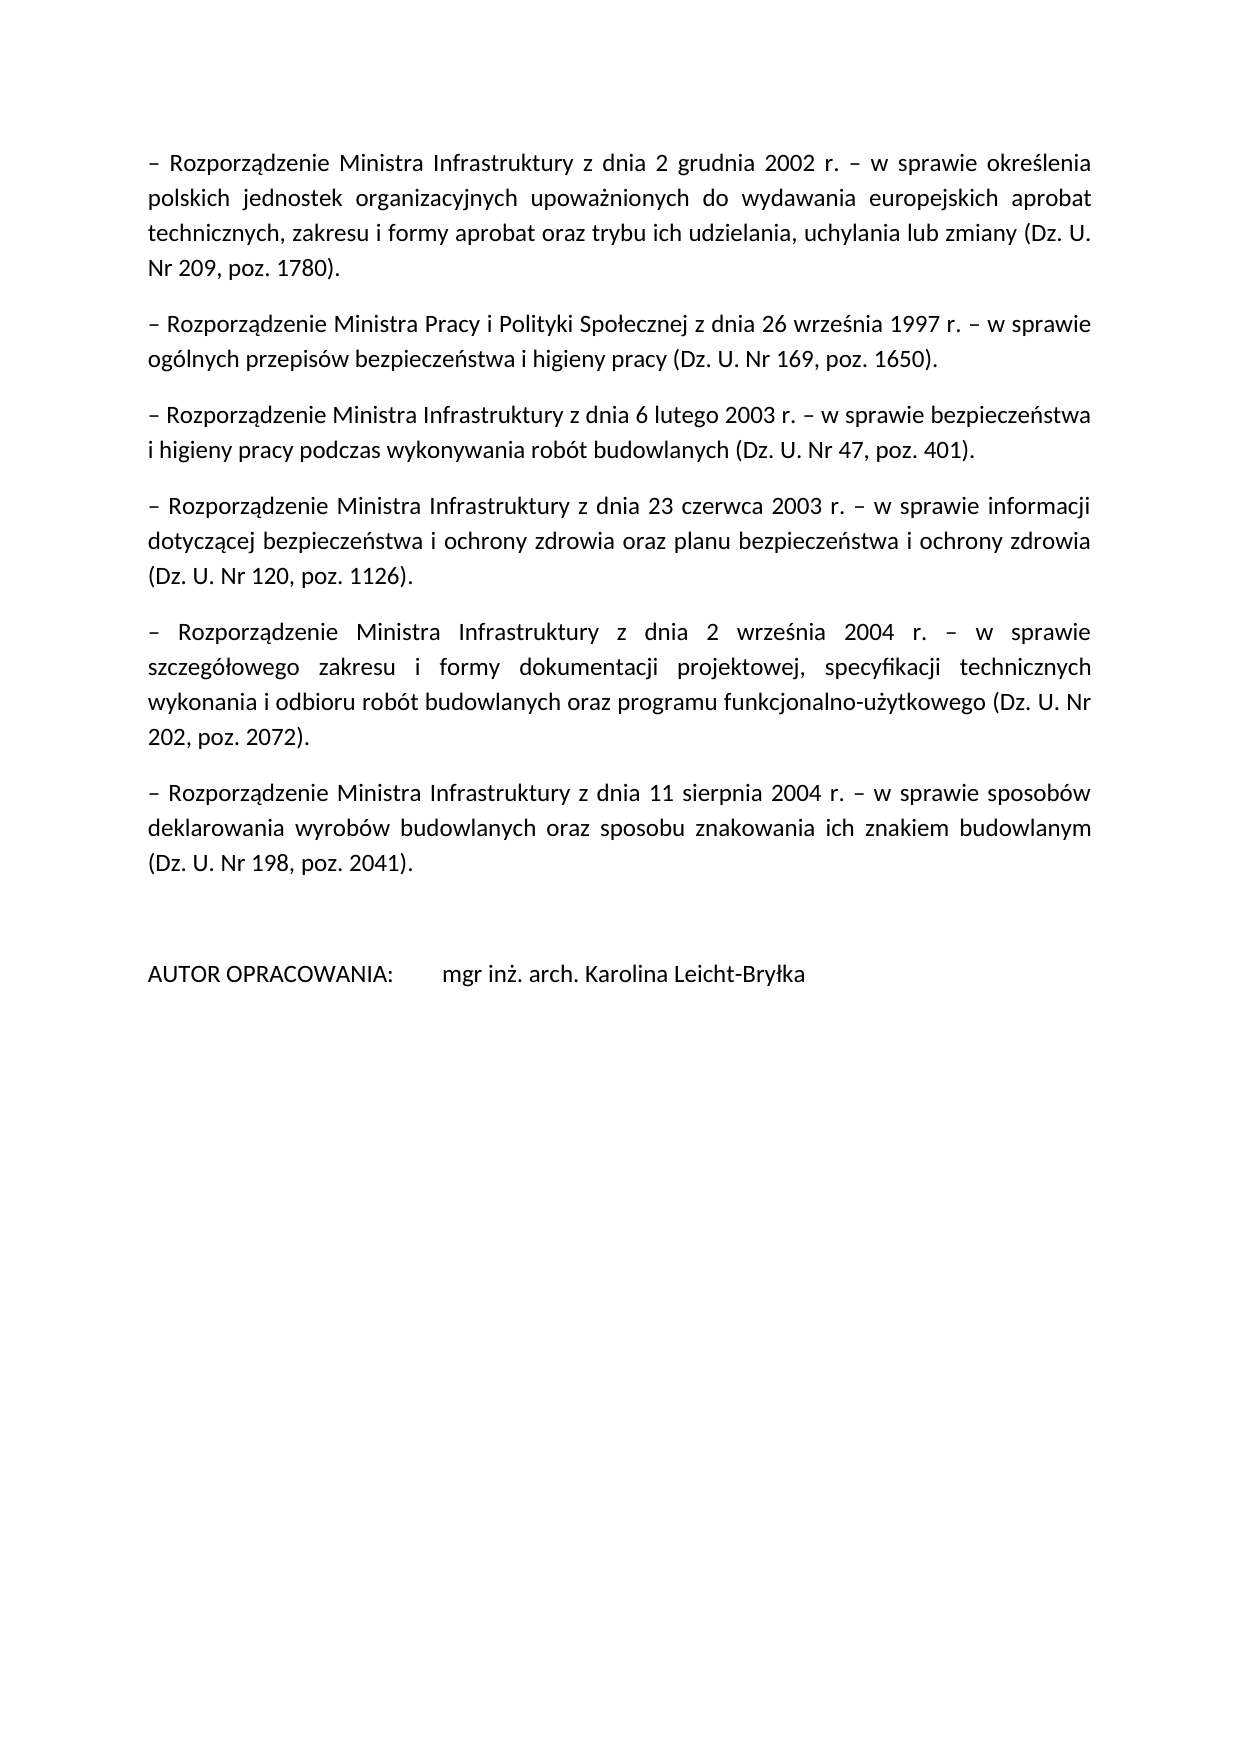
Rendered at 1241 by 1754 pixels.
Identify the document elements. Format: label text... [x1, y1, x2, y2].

text – Rozporządzenie Ministra Infrastruktury z dnia 6 lutego 2003 r. – w sprawie bezpieczeństwa i higieny pracy podczas wykonywania robót budowlanych (Dz. U. Nr 47, poz. 401). [148, 399, 1093, 465]
text AUTOR OPRACOWANIA: mgr inż. arch. Karolina Leicht-Bryłka [148, 958, 1093, 989]
text – Rozporządzenie Ministra Pracy i Polityki Społecznej z dnia 26 września 1997 r. – w sprawie ogólnych przepisów bezpieczeństwa i higieny pracy (Dz. U. Nr 169, poz. 1650). [148, 308, 1093, 374]
text – Rozporządzenie Ministra Infrastruktury z dnia 2 września 2004 r. – w sprawie szczegółowego zakresu i formy dokumentacji projektowej, specyfikacji technicznych wykonania i odbioru robót budowlanych oraz programu funkcjonalno-użytkowego (Dz. U. Nr 202, poz. 2072). [148, 616, 1093, 751]
text – Rozporządzenie Ministra Infrastruktury z dnia 2 grudnia 2002 r. – w sprawie określenia polskich jednostek organizacyjnych upoważnionych do wydawania europejskich aprobat technicznych, zakresu i formy aprobat oraz trybu ich udzielania, uchylania lub zmiany (Dz. U. Nr 209, poz. 1780). [148, 148, 1093, 283]
text – Rozporządzenie Ministra Infrastruktury z dnia 23 czerwca 2003 r. – w sprawie informacji dotyczącej bezpieczeństwa i ochrony zdrowia oraz planu bezpieczeństwa i ochrony zdrowia (Dz. U. Nr 120, poz. 1126). [148, 490, 1093, 591]
text – Rozporządzenie Ministra Infrastruktury z dnia 11 sierpnia 2004 r. – w sprawie sposobów deklarowania wyrobów budowlanych oraz sposobu znakowania ich znakiem budowlanym (Dz. U. Nr 198, poz. 2041). [148, 777, 1093, 877]
